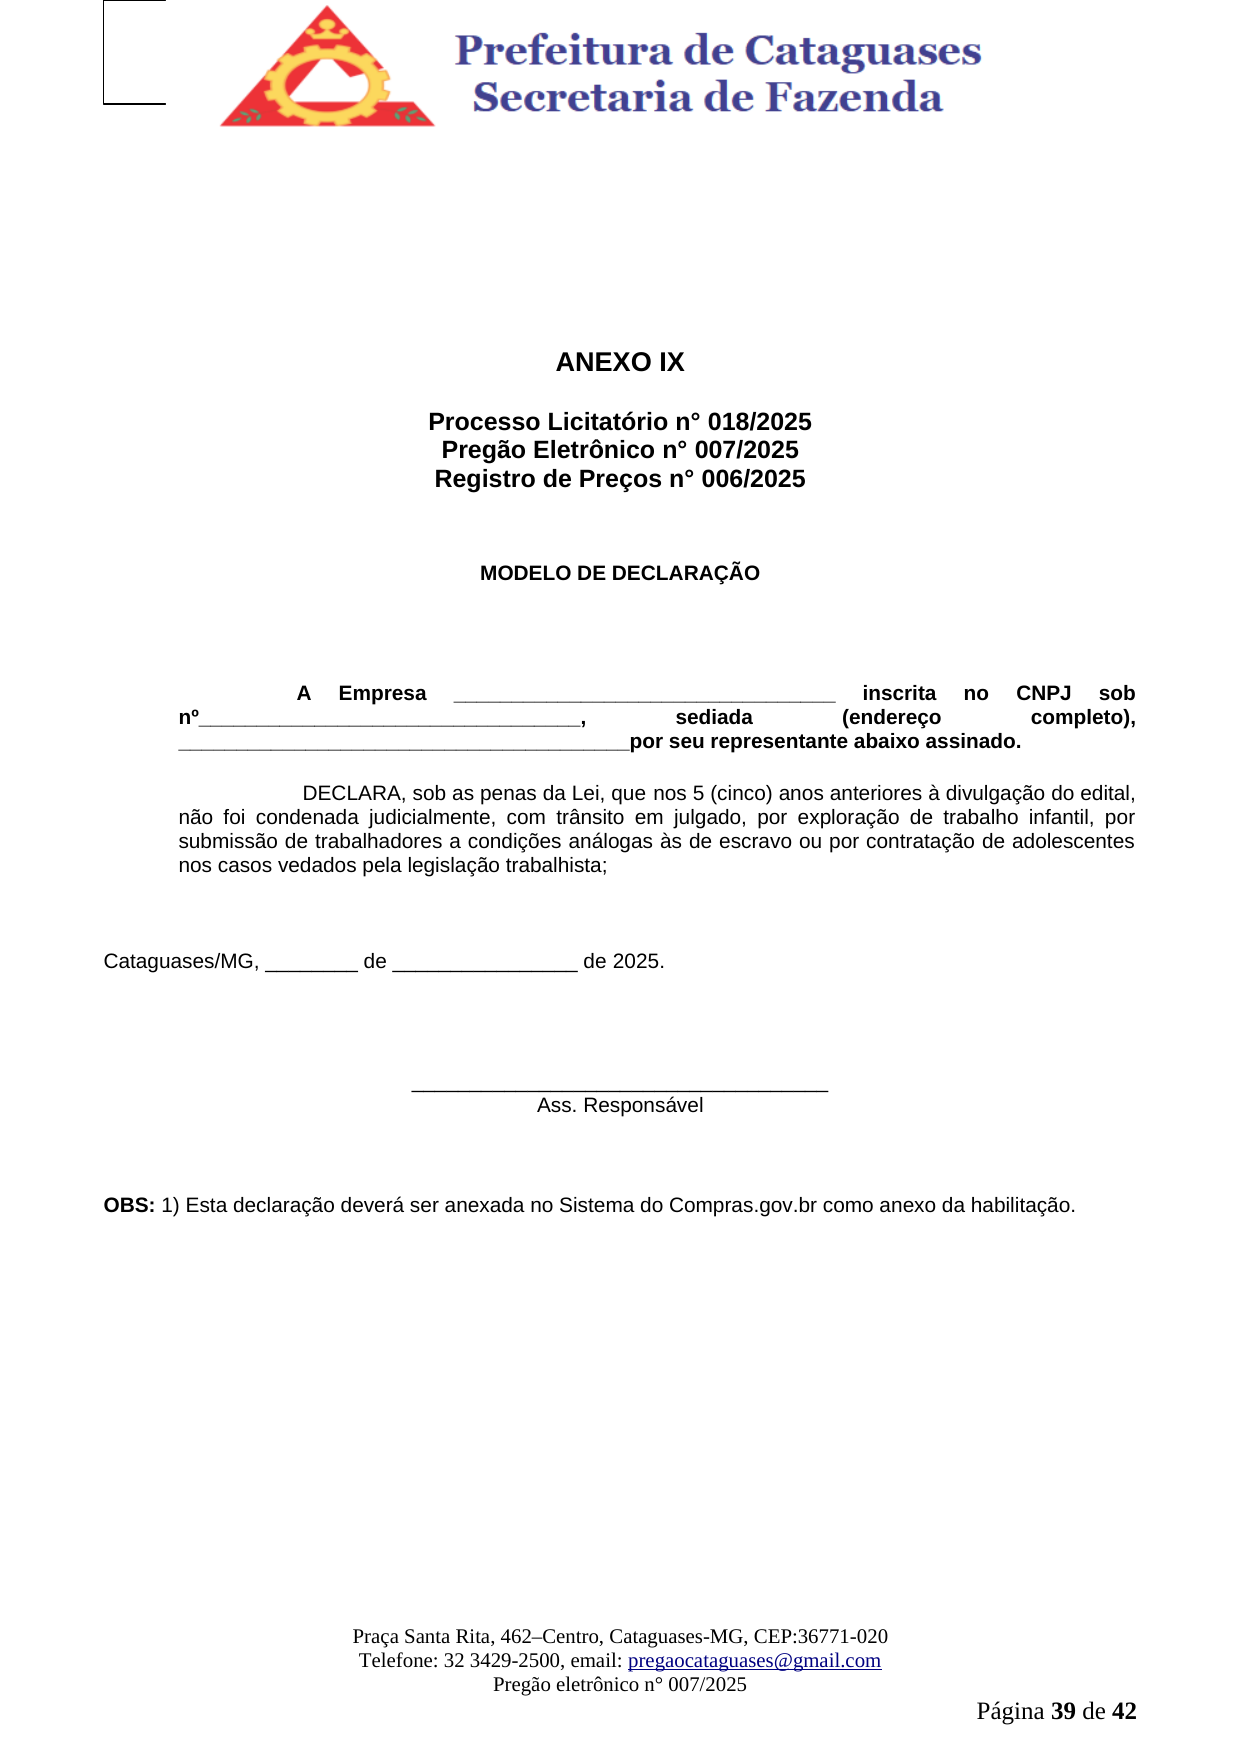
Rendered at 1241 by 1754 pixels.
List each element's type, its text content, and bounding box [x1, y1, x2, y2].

text Registro de Preços n° 006/2025 [103, 464, 1137, 493]
text Pregão Eletrônico n° 007/2025 [103, 435, 1137, 464]
text MODELO DE DECLARAÇÃO [103, 561, 1137, 585]
text DECLARA, sob as penas da Lei, que nos 5 (cinco) anos anteriores à divulgação do edital, não foi condenada judicialmente, com trânsito em julgado, por exploração de trabalho infantil, por submissão de trabalhadores a condições análogas às de escravo ou por contratação de adolescentes nos casos vedados pela legislação trabalhista; [178, 781, 1137, 877]
text A Empresa _________________________________ inscrita no CNPJ sob nº_________________________________, sediada (endereço completo), _______________________________________por seu representante abaixo assinado. [178, 681, 1137, 752]
text Cataguases/MG, ________ de ________________ de 2025. [103, 949, 1137, 973]
text Processo Licitatório n° 018/2025 [103, 406, 1137, 435]
text ANEXO IX [103, 346, 1137, 378]
text ____________________________________ [103, 1069, 1137, 1093]
picture [165, 0, 1075, 148]
text OBS: 1) Esta declaração deverá ser anexada no Sistema do Compras.gov.br como anexo da habilitação. [103, 1193, 1137, 1217]
text Ass. Responsável [103, 1093, 1137, 1117]
